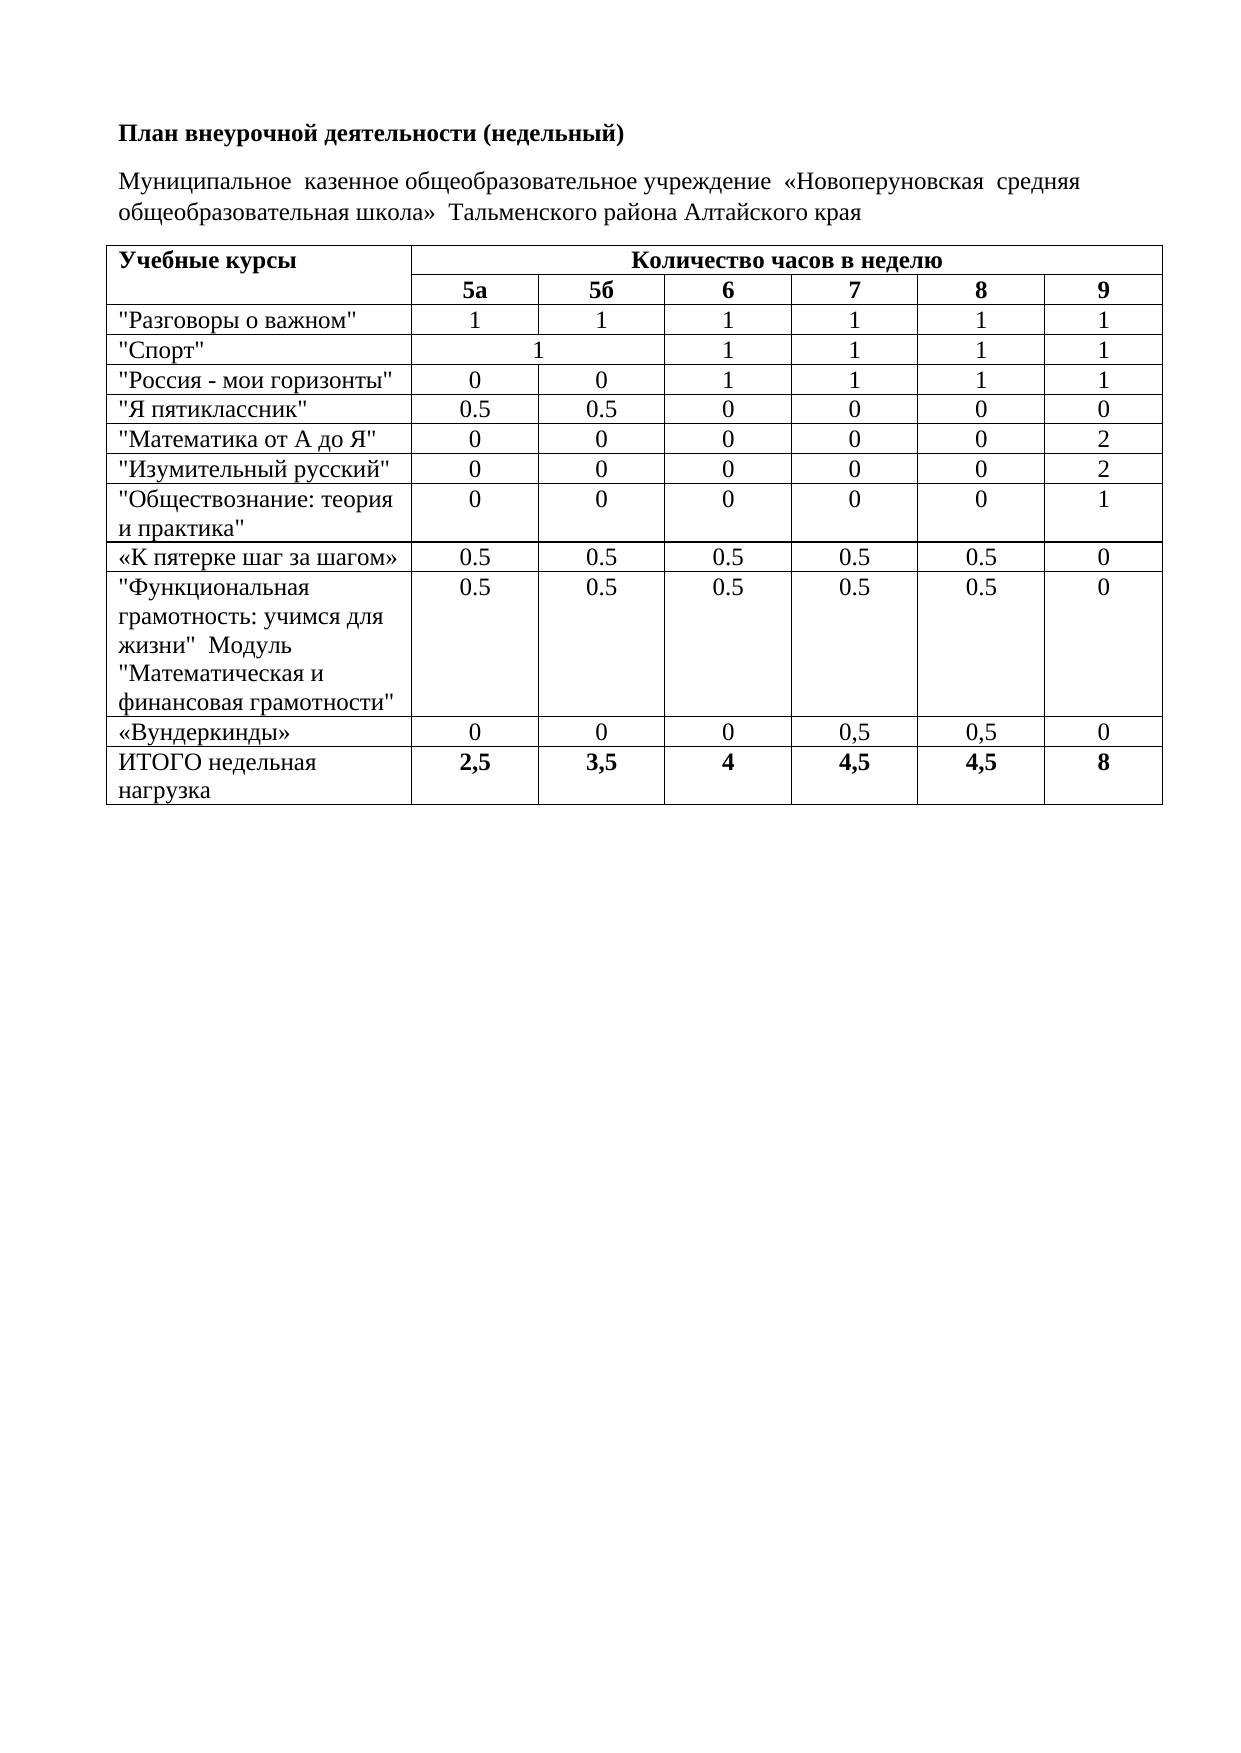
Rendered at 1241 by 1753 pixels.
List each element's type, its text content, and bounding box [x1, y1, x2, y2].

table_cell 2,5 [412, 747, 538, 804]
table_cell 0 [539, 717, 664, 746]
table_cell 0.5 [665, 543, 791, 571]
table_cell 0 [918, 424, 1044, 453]
table_cell 0.5 [412, 395, 538, 423]
table_cell 0.5 [412, 543, 538, 571]
table_cell 0 [1045, 572, 1162, 716]
table_cell 0 [539, 454, 664, 483]
table_cell 0 [918, 484, 1044, 541]
table_cell 0.5 [792, 572, 917, 716]
table_cell 0 [539, 484, 664, 541]
text Муниципальное казенное общеобразовательное учреждение «Новоперуновская средняя общеобразовательная школа» Тальменского района Алтайского края [118, 166, 1152, 226]
table_cell 0 [412, 365, 538, 393]
table_cell 5б [539, 275, 664, 304]
table_cell 4,5 [792, 747, 917, 804]
table_cell 1 [792, 365, 917, 393]
table_cell 0 [412, 717, 538, 746]
table_cell 0 [1045, 543, 1162, 571]
table_cell 1 [665, 365, 791, 393]
table_cell 0 [792, 484, 917, 541]
table_cell 0 [792, 395, 917, 423]
table_cell "Разговоры о важном" [107, 305, 411, 334]
table_cell 0 [539, 365, 664, 393]
table_cell "Я пятиклассник" [107, 395, 411, 423]
table_cell 1 [918, 365, 1044, 393]
table_cell 0 [792, 424, 917, 453]
table_cell "Математика от А до Я" [107, 424, 411, 453]
table_cell 0 [412, 424, 538, 453]
text План внеурочной деятельности (недельный) [118, 118, 1152, 147]
table_cell 1 [1045, 484, 1162, 541]
table_cell "Обществознание: теория и практика" [107, 484, 411, 541]
table_cell 0 [539, 424, 664, 453]
table_cell 8 [1045, 747, 1162, 804]
table_cell 7 [792, 275, 917, 304]
table_cell 0 [665, 424, 791, 453]
table_cell 0,5 [792, 717, 917, 746]
table_cell 0 [918, 395, 1044, 423]
table_cell 1 [918, 335, 1044, 364]
table_cell 0 [1045, 717, 1162, 746]
table_cell 2 [1045, 454, 1162, 483]
table_cell 0 [1045, 395, 1162, 423]
table_cell 1 [918, 305, 1044, 334]
table_cell 0 [412, 484, 538, 541]
table_cell 0 [665, 484, 791, 541]
table_cell 3,5 [539, 747, 664, 804]
table_cell 0.5 [918, 572, 1044, 716]
table_cell 1 [665, 305, 791, 334]
table_cell «Вундеркинды» [107, 717, 411, 746]
table_cell 0 [792, 454, 917, 483]
table_cell 1 [665, 335, 791, 364]
table_cell 1 [1045, 305, 1162, 334]
table_header Учебные курсы [107, 246, 411, 304]
table_cell 1 [1045, 335, 1162, 364]
table_cell 0.5 [412, 572, 538, 716]
table_cell 1 [1045, 365, 1162, 393]
table_cell 0.5 [539, 543, 664, 571]
table_cell 0 [665, 395, 791, 423]
table_cell ИТОГО недельная нагрузка [107, 747, 411, 804]
table_cell 5а [412, 275, 538, 304]
table_cell 1 [792, 305, 917, 334]
table_header Количество часов в неделю [412, 246, 1162, 274]
table_cell 1 [792, 335, 917, 364]
table_cell 0 [412, 454, 538, 483]
table_cell 0.5 [539, 395, 664, 423]
table_cell 0,5 [918, 717, 1044, 746]
table_cell 4,5 [918, 747, 1044, 804]
table_cell «К пятерке шаг за шагом» [107, 543, 411, 571]
table_cell 4 [665, 747, 791, 804]
table_cell 2 [1045, 424, 1162, 453]
table_cell 8 [918, 275, 1044, 304]
table_cell "Изумительный русский" [107, 454, 411, 483]
table_cell 0 [665, 454, 791, 483]
table_cell 1 [412, 335, 664, 364]
table_cell "Россия - мои горизонты" [107, 365, 411, 393]
table_cell 1 [539, 305, 664, 334]
table_cell 0.5 [539, 572, 664, 716]
table_cell 0.5 [665, 572, 791, 716]
table_cell 0.5 [792, 543, 917, 571]
table_cell 0.5 [918, 543, 1044, 571]
table_cell "Спорт" [107, 335, 411, 364]
table_cell 0 [665, 717, 791, 746]
table_cell 1 [412, 305, 538, 334]
table_cell "Функциональная грамотность: учимся для жизни" Модуль "Математическая и финансовая грамотности" [107, 572, 411, 716]
table_cell 0 [918, 454, 1044, 483]
table_cell 6 [665, 275, 791, 304]
table_cell 9 [1045, 275, 1162, 304]
